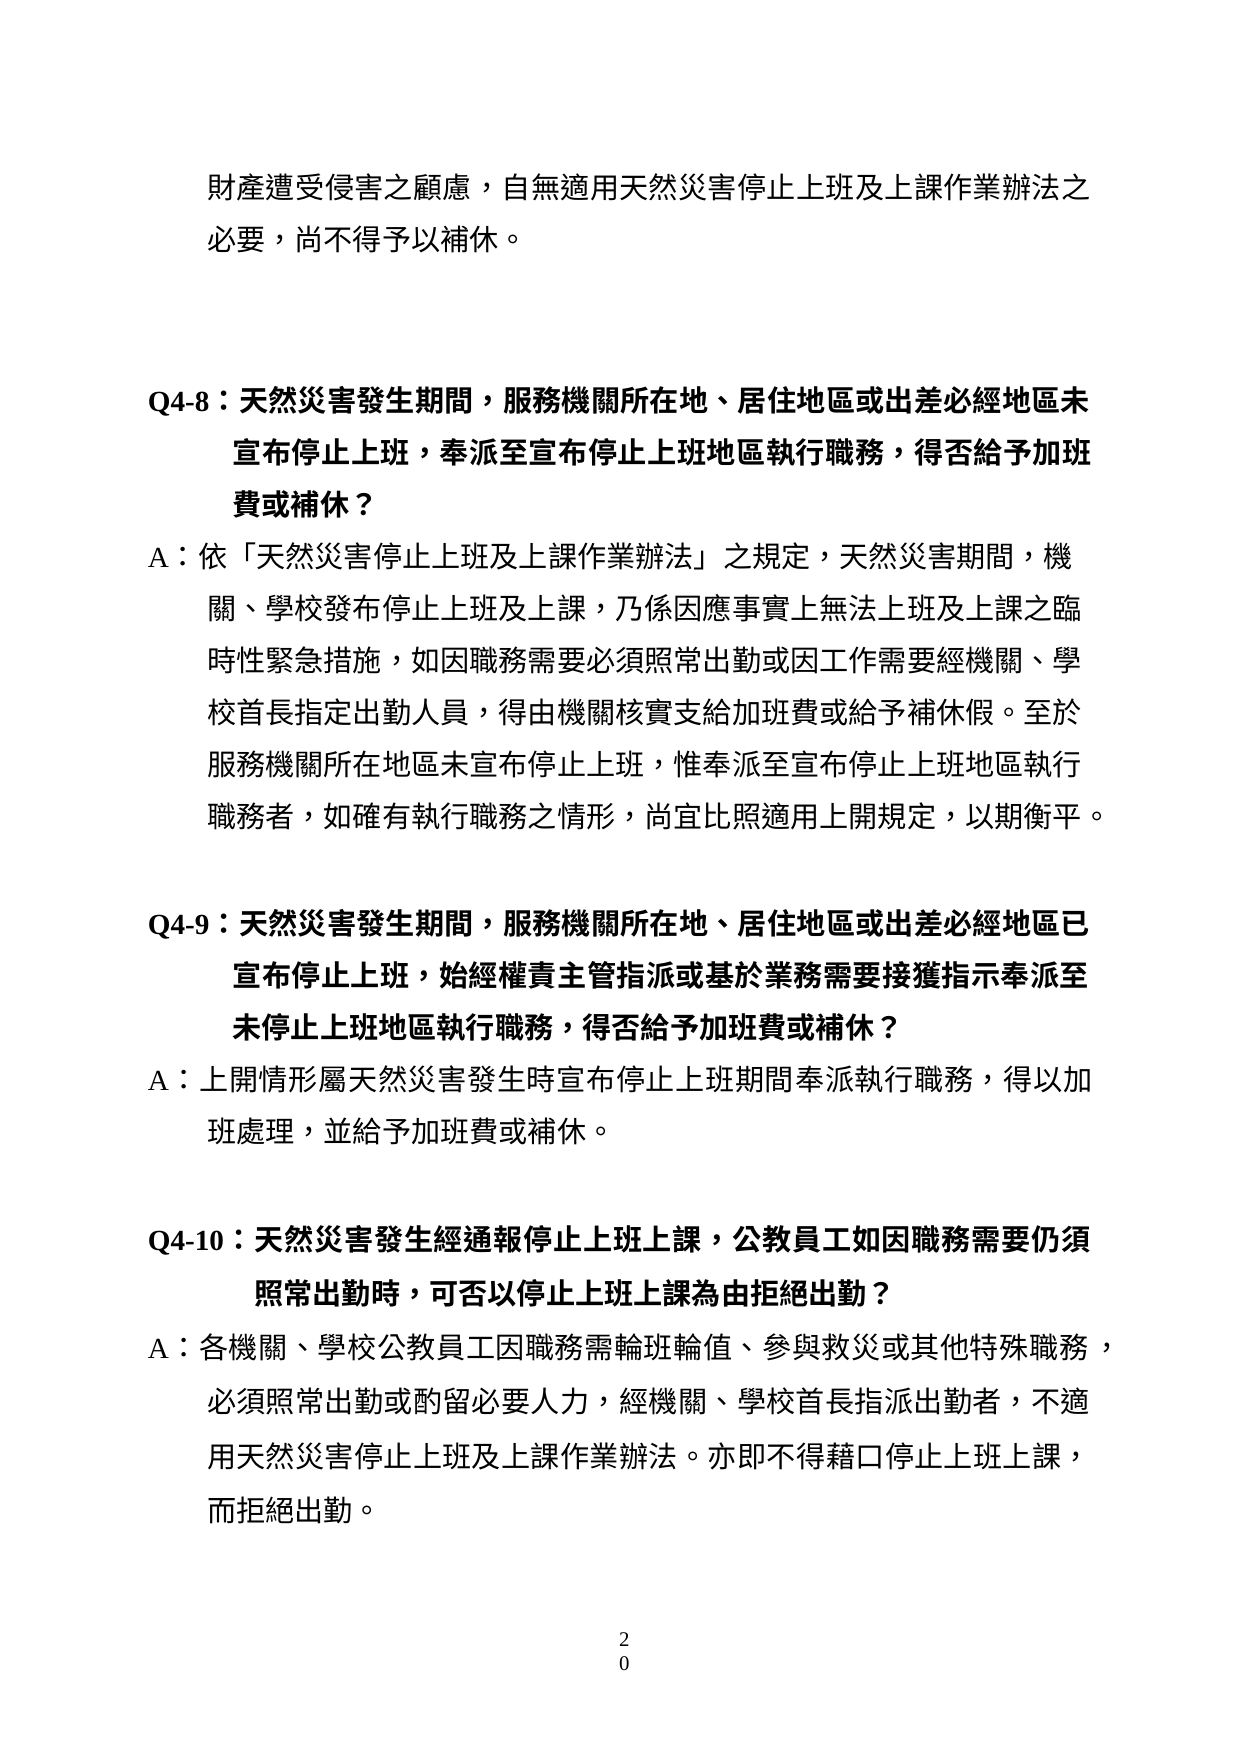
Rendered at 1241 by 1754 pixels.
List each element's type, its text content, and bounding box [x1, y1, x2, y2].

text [148, 157, 1092, 261]
text Q4-10：天然災害發生經通報停止上班上課，公教員工如因職務需要仍須照常出勤時，可否以停止上班上課為由拒絕出勤？ [148, 1207, 1092, 1315]
text Q4-9：天然災害發生期間，服務機關所在地、居住地區或出差必經地區已宣布停止上班，始經權責主管指派或基於業務需要接獲指示奉派至未停止上班地區執行職務，得否給予加班費或補休？ [148, 892, 1092, 1049]
text A：上開情形屬天然災害發生時宣布停止上班期間奉派執行職務，得以加班處理，並給予加班費或補休。 [148, 1049, 1092, 1153]
text A：依「天然災害停止上班及上課作業辦法」之規定，天然災害期間，機關、學校發布停止上班及上課，乃係因應事實上無法上班及上課之臨時性緊急措施，如因職務需要必須照常出勤或因工作需要經機關、學校首長指定出勤人員，得由機關核實支給加班費或給予補休假。至於服務機關所在地區未宣布停止上班，惟奉派至宣布停止上班地區執行職務者，如確有執行職務之情形，尚宜比照適用上開規定，以期衡平。 [148, 526, 1092, 838]
text A：各機關、學校公教員工因職務需輪班輪值、參與救災或其他特殊職務，必須照常出勤或酌留必要人力，經機關、學校首長指派出勤者，不適用天然災害停止上班及上課作業辦法。亦即不得藉口停止上班上課，而拒絕出勤。 [148, 1315, 1092, 1532]
text Q4-8：天然災害發生期間，服務機關所在地、居住地區或出差必經地區未宣布停止上班，奉派至宣布停止上班地區執行職務，得否給予加班費或補休？ [148, 369, 1092, 526]
